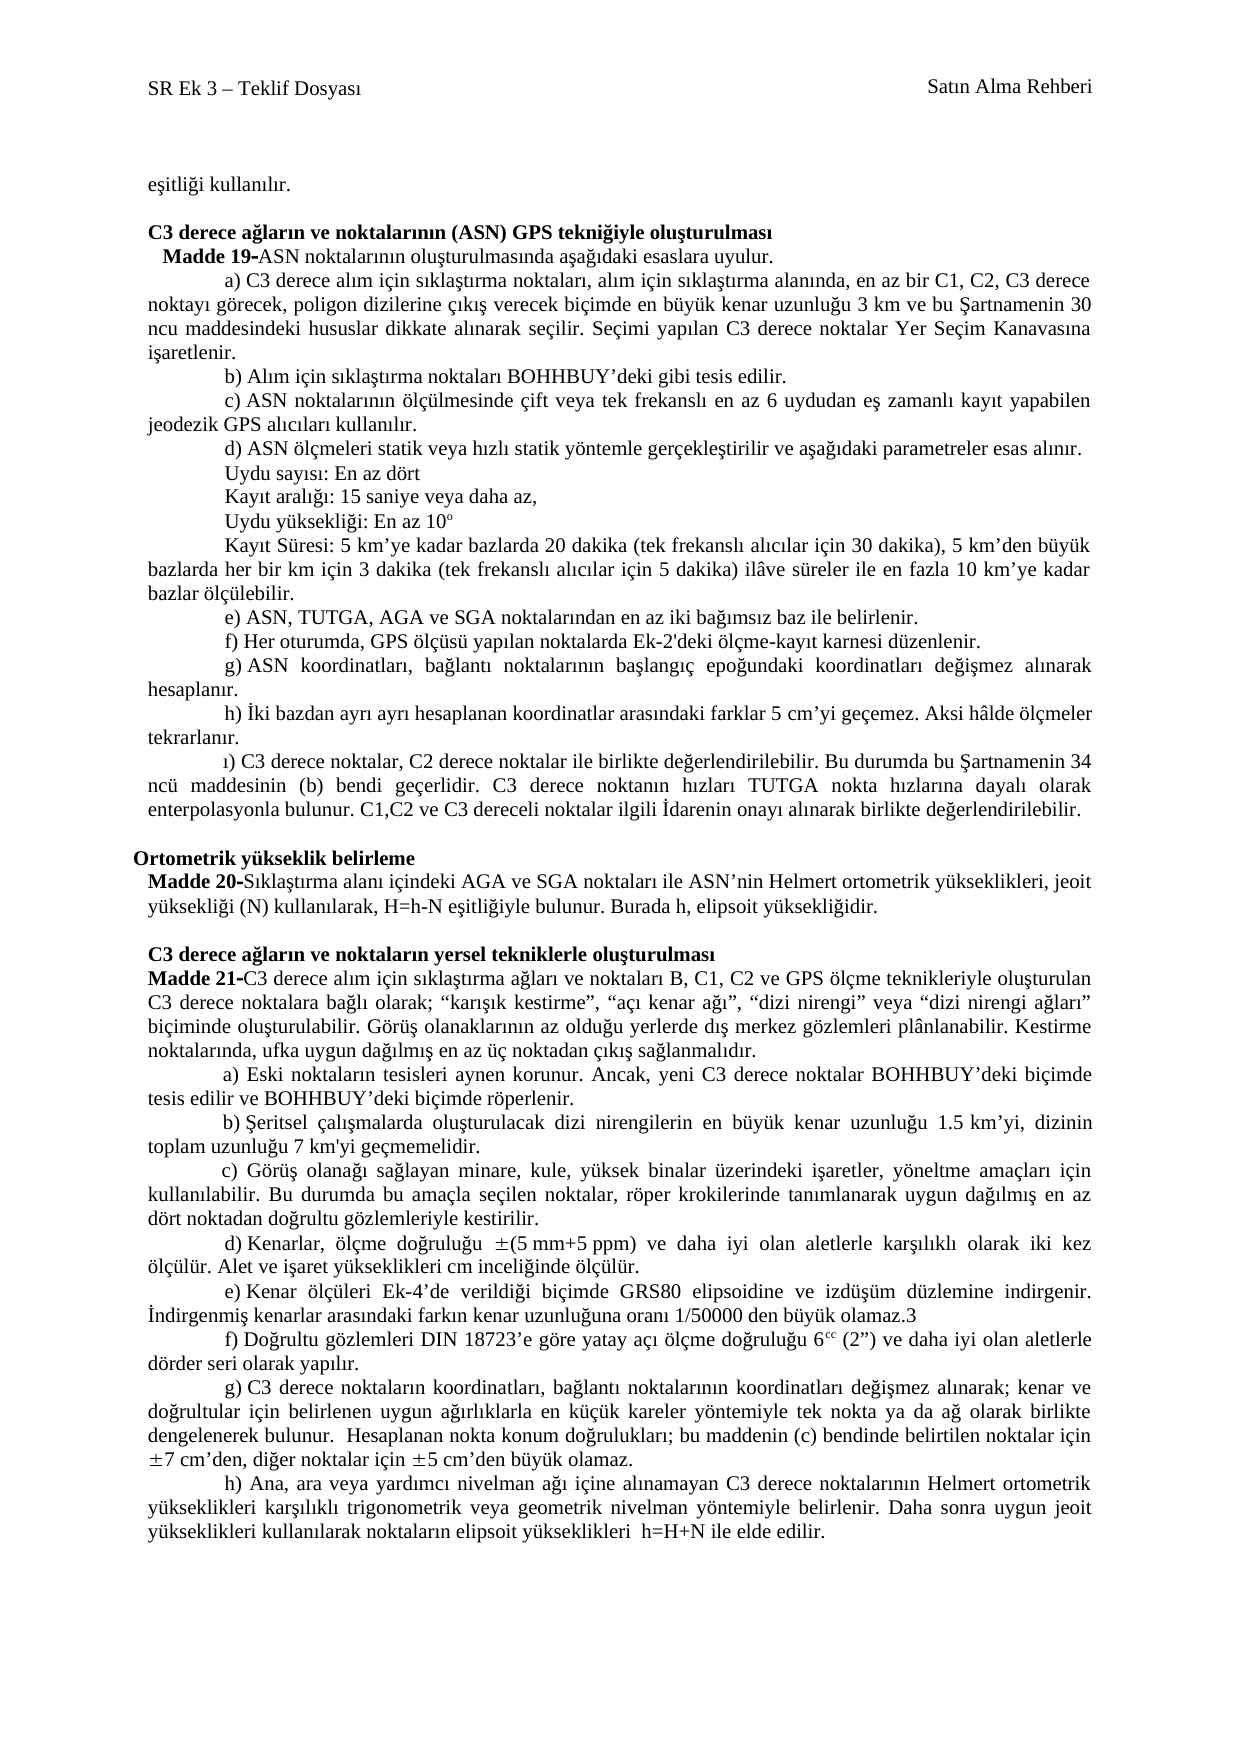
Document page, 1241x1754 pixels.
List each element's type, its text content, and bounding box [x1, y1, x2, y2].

text e) ASN, TUTGA, AGA ve SGA noktalarından en az iki bağımsız baz ile belirlenir. [148, 605, 1093, 629]
text Uydu sayısı: En az dört [148, 460, 1093, 484]
text Madde 21C3 derece alım için sıklaştırma ağları ve noktaları B, C1, C2 ve GPS ölçme teknikleriyle oluşturulan C3 derece noktalara bağlı olarak; “karışık kestirme”, “açı kenar ağı”, “dizi nirengi” veya “dizi nirengi ağları” biçiminde oluşturulabilir. Görüş olanaklarının az olduğu yerlerde dış merkez gözlemleri plânlanabilir. Kestirme noktalarında, ufka uygun dağılmış en az üç noktadan çıkış sağlanmalıdır. [148, 966, 1093, 1062]
text d) Kenarlar, ölçme doğruluğu (5 mm+5 ppm) ve daha iyi olan aletlerle karşılıklı olarak iki kez ölçülür. Alet ve işaret yükseklikleri cm inceliğinde ölçülür. [148, 1230, 1093, 1278]
text eşitliği kullanılır. [148, 172, 1093, 196]
text C3 derece ağların ve noktaların yersel tekniklerle oluşturulması [148, 942, 1093, 966]
text c) Görüş olanağı sağlayan minare, kule, yüksek binalar üzerindeki işaretler, yöneltme amaçları için kullanılabilir. Bu durumda bu amaçla seçilen noktalar, röper krokilerinde tanımlanarak uygun dağılmış en az dört noktadan doğrultu gözlemleriyle kestirilir. [148, 1158, 1093, 1230]
text c) ASN noktalarının ölçülmesinde çift veya tek frekanslı en az 6 uydudan eş zamanlı kayıt yapabilen jeodezik GPS alıcıları kullanılır. [148, 388, 1093, 436]
text d) ASN ölçmeleri statik veya hızlı statik yöntemle gerçekleştirilir ve aşağıdaki parametreler esas alınır. [148, 436, 1093, 460]
text Ortometrik yükseklik belirleme [133, 845, 1093, 869]
text Kayıt aralığı: 15 saniye veya daha az, [148, 484, 1093, 508]
text ı) C3 derece noktalar, C2 derece noktalar ile birlikte değerlendirilebilir. Bu durumda bu Şartnamenin 34 ncü maddesinin (b) bendi geçerlidir. C3 derece noktanın hızları TUTGA nokta hızlarına dayalı olarak enterpolasyonla bulunur. C1,C2 ve C3 dereceli noktalar ilgili İdarenin onayı alınarak birlikte değerlendirilebilir. [148, 749, 1093, 821]
text b) Alım için sıklaştırma noktaları BOHHBUY’deki gibi tesis edilir. [148, 364, 1093, 388]
text C3 derece ağların ve noktalarının (ASN) GPS tekniğiyle oluşturulması [148, 220, 1093, 244]
text g) C3 derece noktaların koordinatları, bağlantı noktalarının koordinatları değişmez alınarak; kenar ve doğrultular için belirlenen uygun ağırlıklarla en küçük kareler yöntemiyle tek nokta ya da ağ olarak birlikte dengelenerek bulunur. Hesaplanan nokta konum doğrulukları; bu maddenin (c) bendinde belirtilen noktalar için 7 cm’den, diğer noktalar için 5 cm’den büyük olamaz. [148, 1375, 1093, 1471]
text Kayıt Süresi: 5 km’ye kadar bazlarda 20 dakika (tek frekanslı alıcılar için 30 dakika), 5 km’den büyük bazlarda her bir km için 3 dakika (tek frekanslı alıcılar için 5 dakika) ilâve süreler ile en fazla 10 km’ye kadar bazlar ölçülebilir. [148, 533, 1093, 605]
text f) Doğrultu gözlemleri DIN 18723’e göre yatay açı ölçme doğruluğu 6cc (2”) ve daha iyi olan aletlerle dörder seri olarak yapılır. [148, 1327, 1093, 1375]
text Madde 20Sıklaştırma alanı içindeki AGA ve SGA noktaları ile ASN’nin Helmert ortometrik yükseklikleri, jeoit yüksekliği (N) kullanılarak, H=h-N eşitliğiyle bulunur. Burada h, elipsoit yüksekliğidir. [148, 869, 1093, 918]
text b) Şeritsel çalışmalarda oluşturulacak dizi nirengilerin en büyük kenar uzunluğu 1.5 km’yi, dizinin toplam uzunluğu 7 km'yi geçmemelidir. [148, 1110, 1093, 1158]
text Madde 19ASN noktalarının oluşturulmasında aşağıdaki esaslara uyulur. [148, 244, 1093, 268]
text h) Ana, ara veya yardımcı nivelman ağı içine alınamayan C3 derece noktalarının Helmert ortometrik yükseklikleri karşılıklı trigonometrik veya geometrik nivelman yöntemiyle belirlenir. Daha sonra uygun jeoit yükseklikleri kullanılarak noktaların elipsoit yükseklikleri h=H+N ile elde edilir. [148, 1471, 1093, 1543]
text f) Her oturumda, GPS ölçüsü yapılan noktalarda Ek-2'deki ölçme-kayıt karnesi düzenlenir. [148, 629, 1093, 653]
text a) C3 derece alım için sıklaştırma noktaları, alım için sıklaştırma alanında, en az bir C1, C2, C3 derece noktayı görecek, poligon dizilerine çıkış verecek biçimde en büyük kenar uzunluğu 3 km ve bu Şartnamenin 30 ncu maddesindeki hususlar dikkate alınarak seçilir. Seçimi yapılan C3 derece noktalar Yer Seçim Kanavasına işaretlenir. [148, 268, 1093, 364]
text e) Kenar ölçüleri Ek-4’de verildiği biçimde GRS80 elipsoidine ve izdüşüm düzlemine indirgenir. İndirgenmiş kenarlar arasındaki farkın kenar uzunluğuna oranı 1/50000 den büyük olamaz.3 [148, 1278, 1093, 1327]
text a) Eski noktaların tesisleri aynen korunur. Ancak, yeni C3 derece noktalar BOHHBUY’deki biçimde tesis edilir ve BOHHBUY’deki biçimde röperlenir. [148, 1062, 1093, 1110]
text h) İki bazdan ayrı ayrı hesaplanan koordinatlar arasındaki farklar 5 cm’yi geçemez. Aksi hâlde ölçmeler tekrarlanır. [148, 701, 1093, 749]
text Uydu yüksekliği: En az 10o [148, 508, 1093, 533]
text g) ASN koordinatları, bağlantı noktalarının başlangıç epoğundaki koordinatları değişmez alınarak hesaplanır. [148, 653, 1093, 701]
